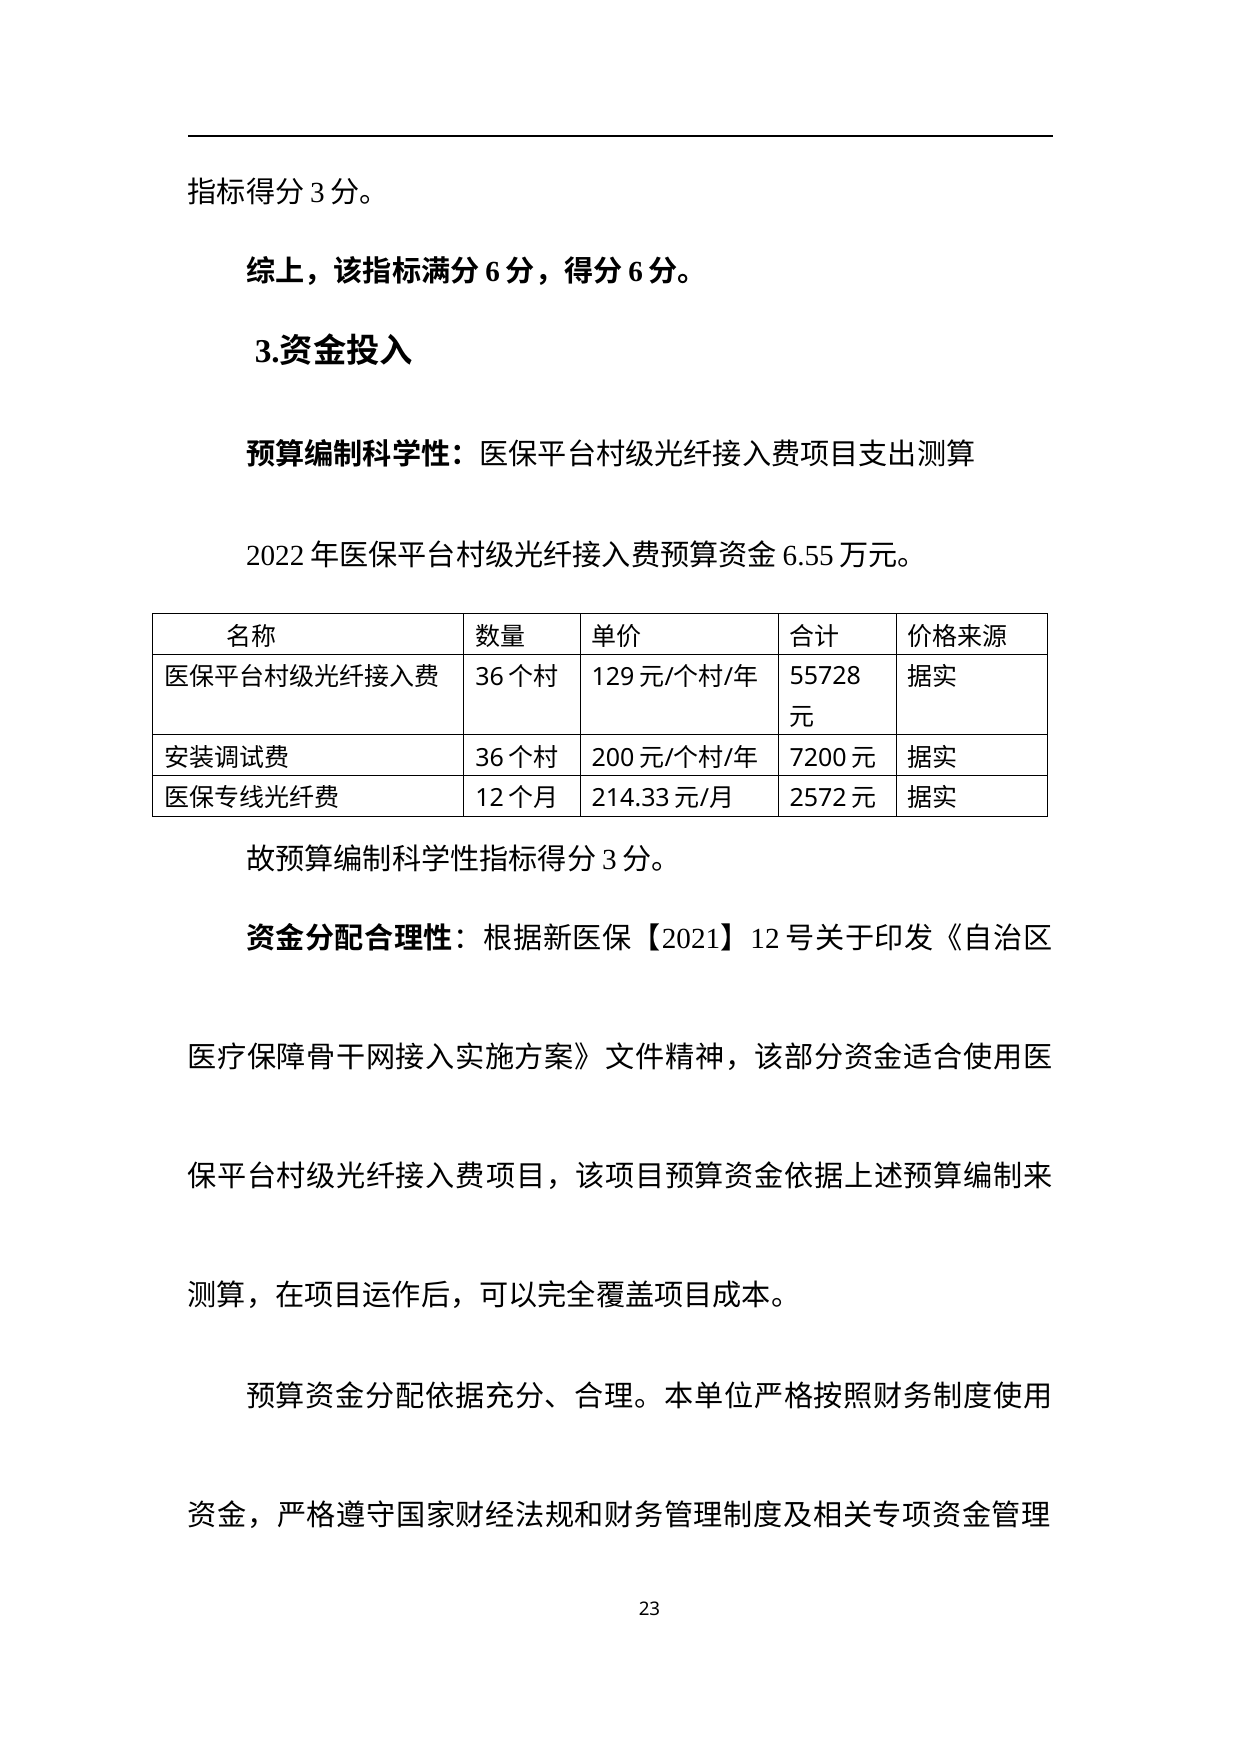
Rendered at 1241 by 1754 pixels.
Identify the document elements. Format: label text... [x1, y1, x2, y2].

table_cell 129元/个村/年 [581, 655, 778, 734]
text 资金分配合理性：根据新医保【2021】12号关于印发《自治区医疗保障骨干网接入实施方案》文件精神，该部分资金适合使用医保平台村级光纤接入费项目，该项目预算资金依据上述预算编制来测算，在项目运作后，可以完全覆盖项目成本。 [187, 896, 1053, 1333]
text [187, 1354, 1053, 1552]
text 综上，该指标满分6分，得分6分。 [187, 229, 1053, 309]
table_header 单价 [581, 614, 778, 654]
table_cell 36个村 [464, 735, 580, 775]
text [187, 150, 1053, 229]
table_cell 据实 [897, 735, 1047, 775]
table_cell 医保平台村级光纤接入费 [153, 655, 463, 734]
table_cell 2572元 [779, 776, 896, 816]
text 故预算编制科学性指标得分3分。 [187, 817, 1053, 896]
subtitle 3.资金投入 [187, 309, 1053, 388]
table_cell 医保专线光纤费 [153, 776, 463, 816]
table_cell 36个村 [464, 655, 580, 734]
text 预算编制科学性：医保平台村级光纤接入费项目支出测算 [187, 412, 1053, 492]
table_header 名称 [153, 614, 463, 654]
table_cell 安装调试费 [153, 735, 463, 775]
table_header 数量 [464, 614, 580, 654]
table_cell 7200元 [779, 735, 896, 775]
table_header 合计 [779, 614, 896, 654]
table_cell 据实 [897, 655, 1047, 734]
table_cell 55728元 [779, 655, 896, 734]
table_cell 200元/个村/年 [581, 735, 778, 775]
table_cell 214.33元/月 [581, 776, 778, 816]
table_header 价格来源 [897, 614, 1047, 654]
table_cell 据实 [897, 776, 1047, 816]
table_cell 12个月 [464, 776, 580, 816]
text 2022年医保平台村级光纤接入费预算资金6.55万元。 [187, 513, 1053, 592]
